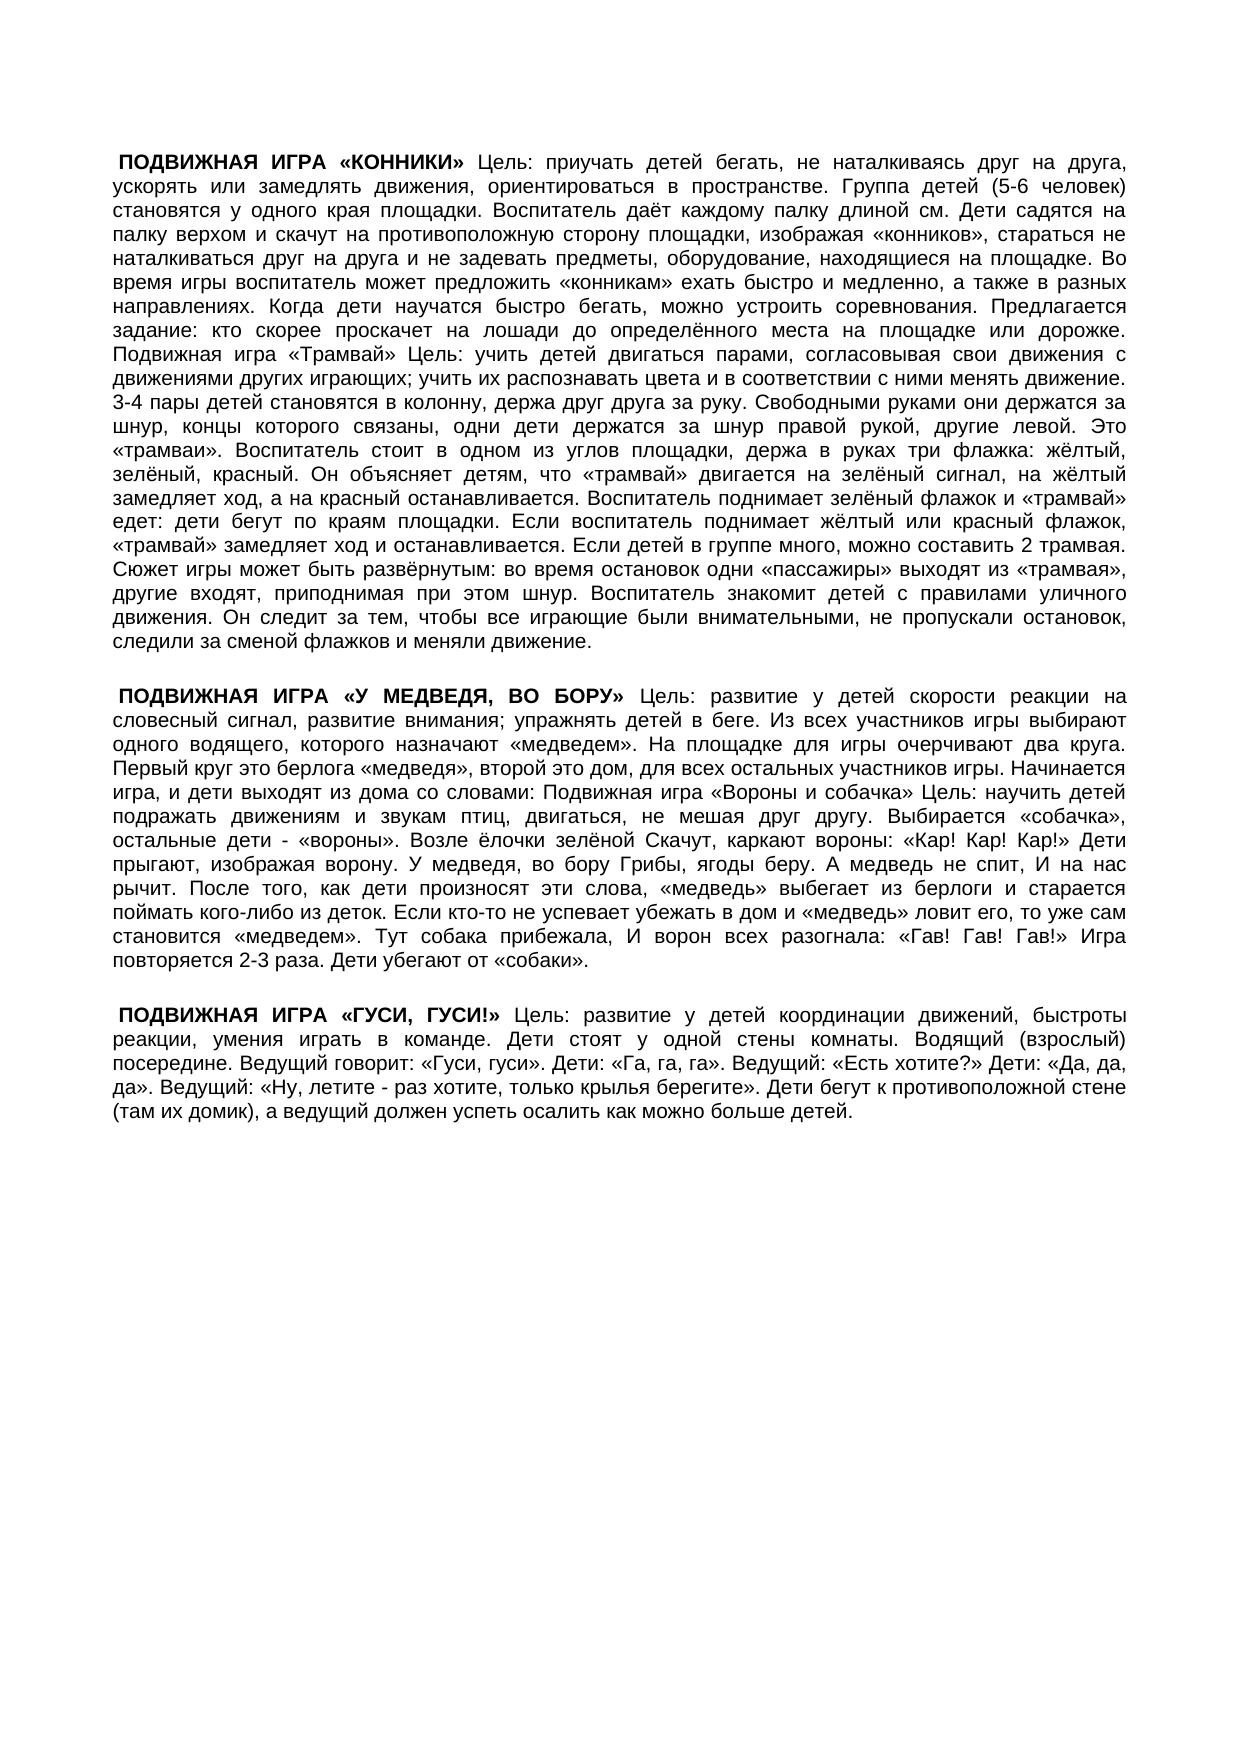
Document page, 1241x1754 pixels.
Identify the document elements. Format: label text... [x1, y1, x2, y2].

text Подвижная игра «У медведя, во бору» Цель: развитие у детей скорости реакции на словесный сигнал, развитие внимания; упражнять детей в беге. Из всех участников игры выбирают одного водящего, которого назначают «медведем». На площадке для игры очерчивают два круга. Первый круг это берлога «медведя», второй это дом, для всех остальных участников игры. Начинается игра, и дети выходят из дома со словами: Подвижная игра «Вороны и собачка» Цель: научить детей подражать движениям и звукам птиц, двигаться, не мешая друг другу. Выбирается «собачка», остальные дети - «вороны». Возле ёлочки зелёной Скачут, каркают вороны: «Кар! Кар! Кар!» Дети прыгают, изображая ворону. У медведя, во бору Грибы, ягоды беру. А медведь не спит, И на нас рычит. После того, как дети произносят эти слова, «медведь» выбегает из берлоги и старается поймать кого-либо из деток. Если кто-то не успевает убежать в дом и «медведь» ловит его, то уже сам становится «медведем». Тут собака прибежала, И ворон всех разогнала: «Гав! Гав! Гав!» Игра повторяется 2-3 раза. Дети убегают от «собаки». [112, 684, 1128, 972]
text Подвижная игра «Гуси, гуси!» Цель: развитие у детей координации движений, быстроты реакции, умения играть в команде. Дети стоят у одной стены комнаты. Водящий (взрослый) посередине. Ведущий говорит: «Гуси, гуси». Дети: «Га, га, га». Ведущий: «Есть хотите?» Дети: «Да, да, да». Ведущий: «Ну, летите - раз хотите, только крылья берегите». Дети бегут к противоположной стене (там их домик), а ведущий должен успеть осалить как можно больше детей. [112, 1003, 1128, 1123]
text Подвижная игра «Конники» Цель: приучать детей бегать, не наталкиваясь друг на друга, ускорять или замедлять движения, ориентироваться в пространстве. Группа детей (5-6 человек) становятся у одного края площадки. Воспитатель даёт каждому палку длиной см. Дети садятся на палку верхом и скачут на противоположную сторону площадки, изображая «конников», стараться не наталкиваться друг на друга и не задевать предметы, оборудование, находящиеся на площадке. Во время игры воспитатель может предложить «конникам» ехать быстро и медленно, а также в разных направлениях. Когда дети научатся быстро бегать, можно устроить соревнования. Предлагается задание: кто скорее проскачет на лошади до определённого места на площадке или дорожке. Подвижная игра «Трамвай» Цель: учить детей двигаться парами, согласовывая свои движения с движениями других играющих; учить их распознавать цвета и в соответствии с ними менять движение. 3-4 пары детей становятся в колонну, держа друг друга за руку. Свободными руками они держатся за шнур, концы которого связаны, одни дети держатся за шнур правой рукой, другие левой. Это «трамваи». Воспитатель стоит в одном из углов площадки, держа в руках три флажка: жёлтый, зелёный, красный. Он объясняет детям, что «трамвай» двигается на зелёный сигнал, на жёлтый замедляет ход, а на красный останавливается. Воспитатель поднимает зелёный флажок и «трамвай» едет: дети бегут по краям площадки. Если воспитатель поднимает жёлтый или красный флажок, «трамвай» замедляет ход и останавливается. Если детей в группе много, можно составить 2 трамвая. Сюжет игры может быть развёрнутым: во время остановок одни «пассажиры» выходят из «трамвая», другие входят, приподнимая при этом шнур. Воспитатель знакомит детей с правилами уличного движения. Он следит за тем, чтобы все играющие были внимательными, не пропускали остановок, следили за сменой флажков и меняли движение. [112, 150, 1128, 653]
